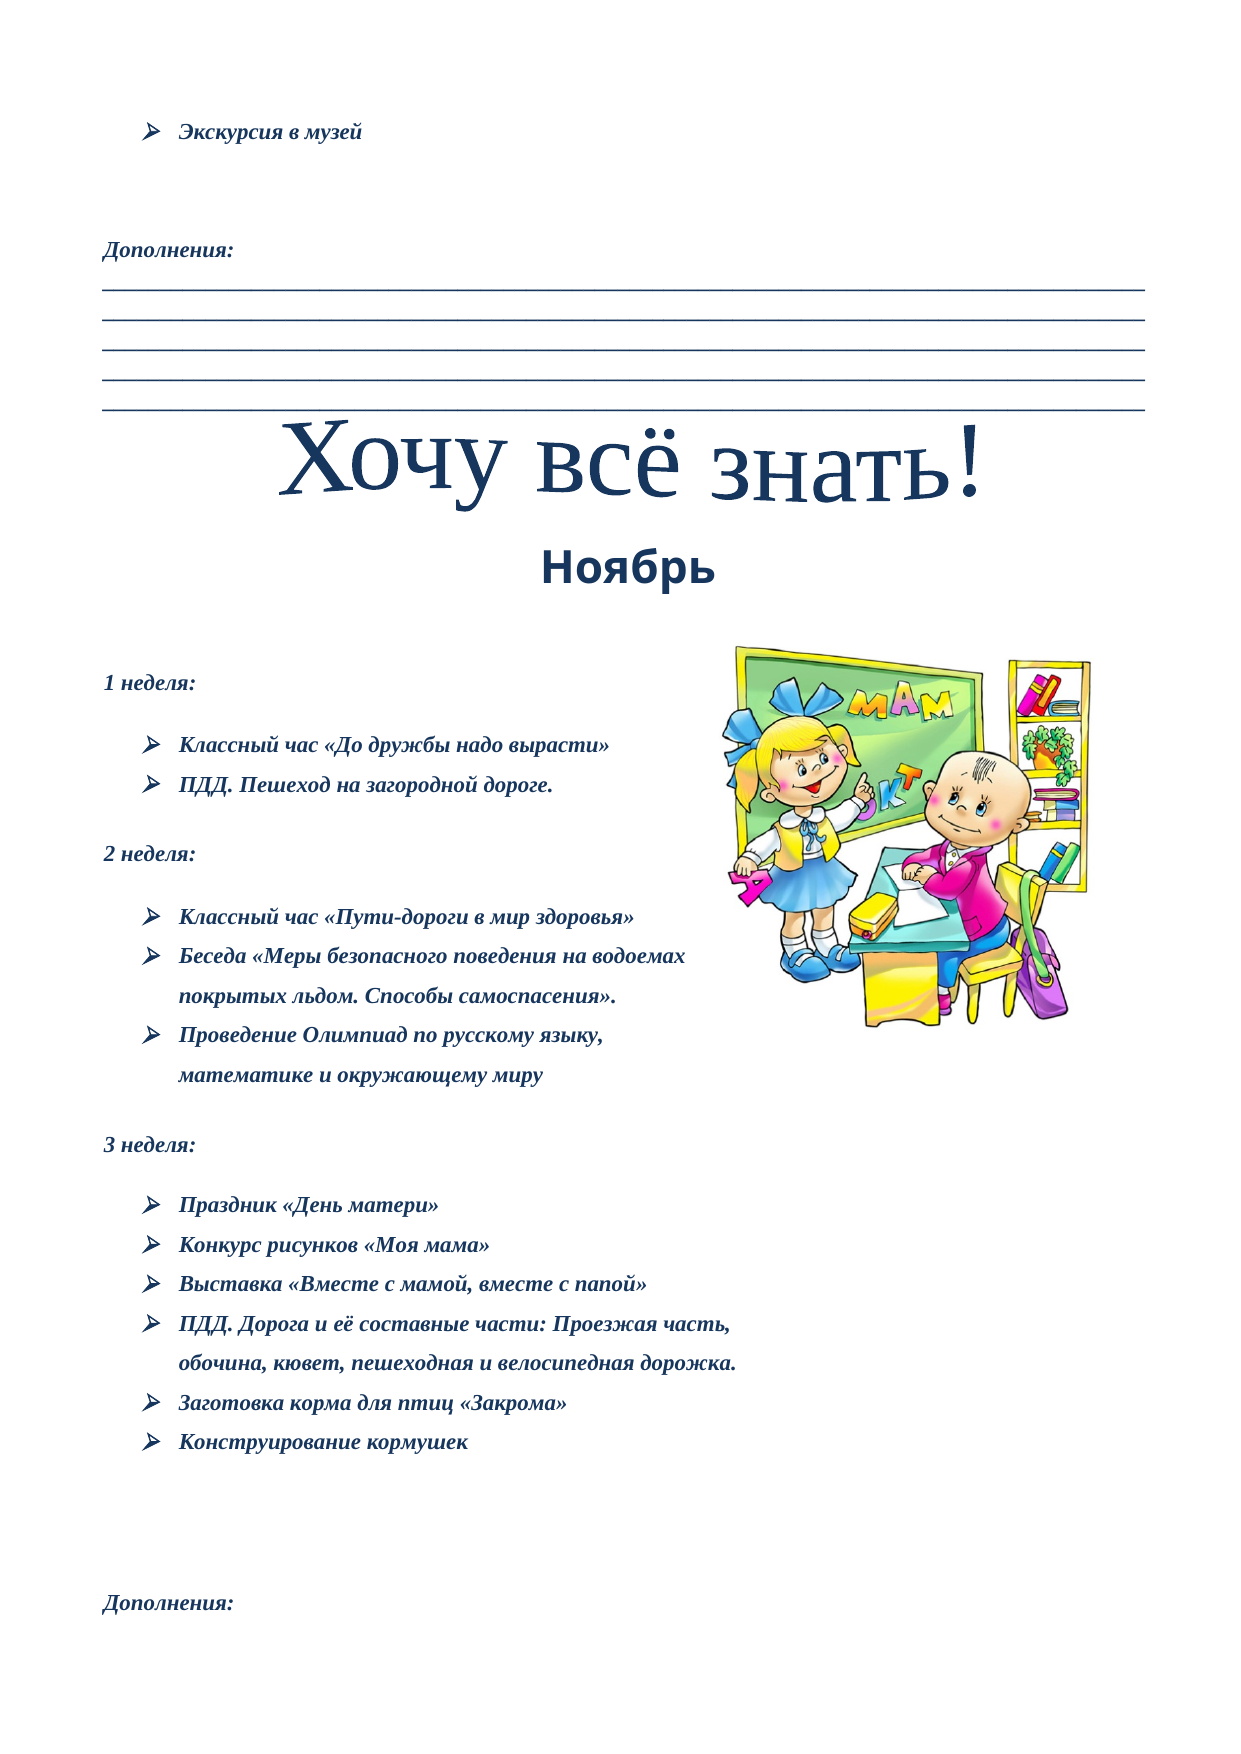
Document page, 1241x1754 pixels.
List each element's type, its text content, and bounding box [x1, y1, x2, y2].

text 2 неделя: [103, 840, 1152, 899]
list Праздник «День матери» [141, 1192, 1152, 1218]
list Выставка «Вместе с мамой, вместе с папой» [141, 1271, 1152, 1297]
picture [712, 929, 1125, 943]
list Заготовка корма для птиц «Закрома» [141, 1389, 1152, 1415]
list Классный час «Пути-дороги в мир здоровья» [141, 903, 1152, 929]
list Экскурсия в музей [141, 118, 1152, 144]
picture [712, 758, 1125, 771]
text 3 неделя: [103, 1131, 1152, 1157]
text Дополнения: [103, 237, 1152, 263]
picture [712, 636, 1125, 668]
list Классный час «До дружбы надо вырасти» [141, 731, 1152, 758]
picture [712, 899, 1125, 903]
text _______________________________________________________________________________________________________________________________________________________________________________________________________________________________________________________________________________________________________________________________________________________________________________________________________________________________________________________________________ [103, 267, 1152, 414]
list Конкурс рисунков «Моя мама» [141, 1231, 1152, 1257]
text Ноябрь [103, 418, 1152, 597]
list Конструирование кормушек [141, 1428, 1152, 1455]
text 1 неделя: [103, 668, 1152, 727]
picture [712, 797, 1125, 840]
picture [712, 727, 1125, 731]
text Дополнения: [103, 1498, 1152, 1615]
list ПДД. Дорога и её составные части: Проезжая часть, обочина, кювет, пешеходная и велосипедная дорожка. [141, 1310, 1152, 1376]
list ПДД. Пешеход на загородной дороге. [141, 771, 1152, 797]
list Беседа «Меры безопасного поведения на водоемах покрытых льдом. Способы самоспасения». [141, 943, 1152, 1008]
picture [712, 1008, 1125, 1022]
list Проведение Олимпиад по русскому языку, математике и окружающему миру [141, 1022, 1152, 1087]
